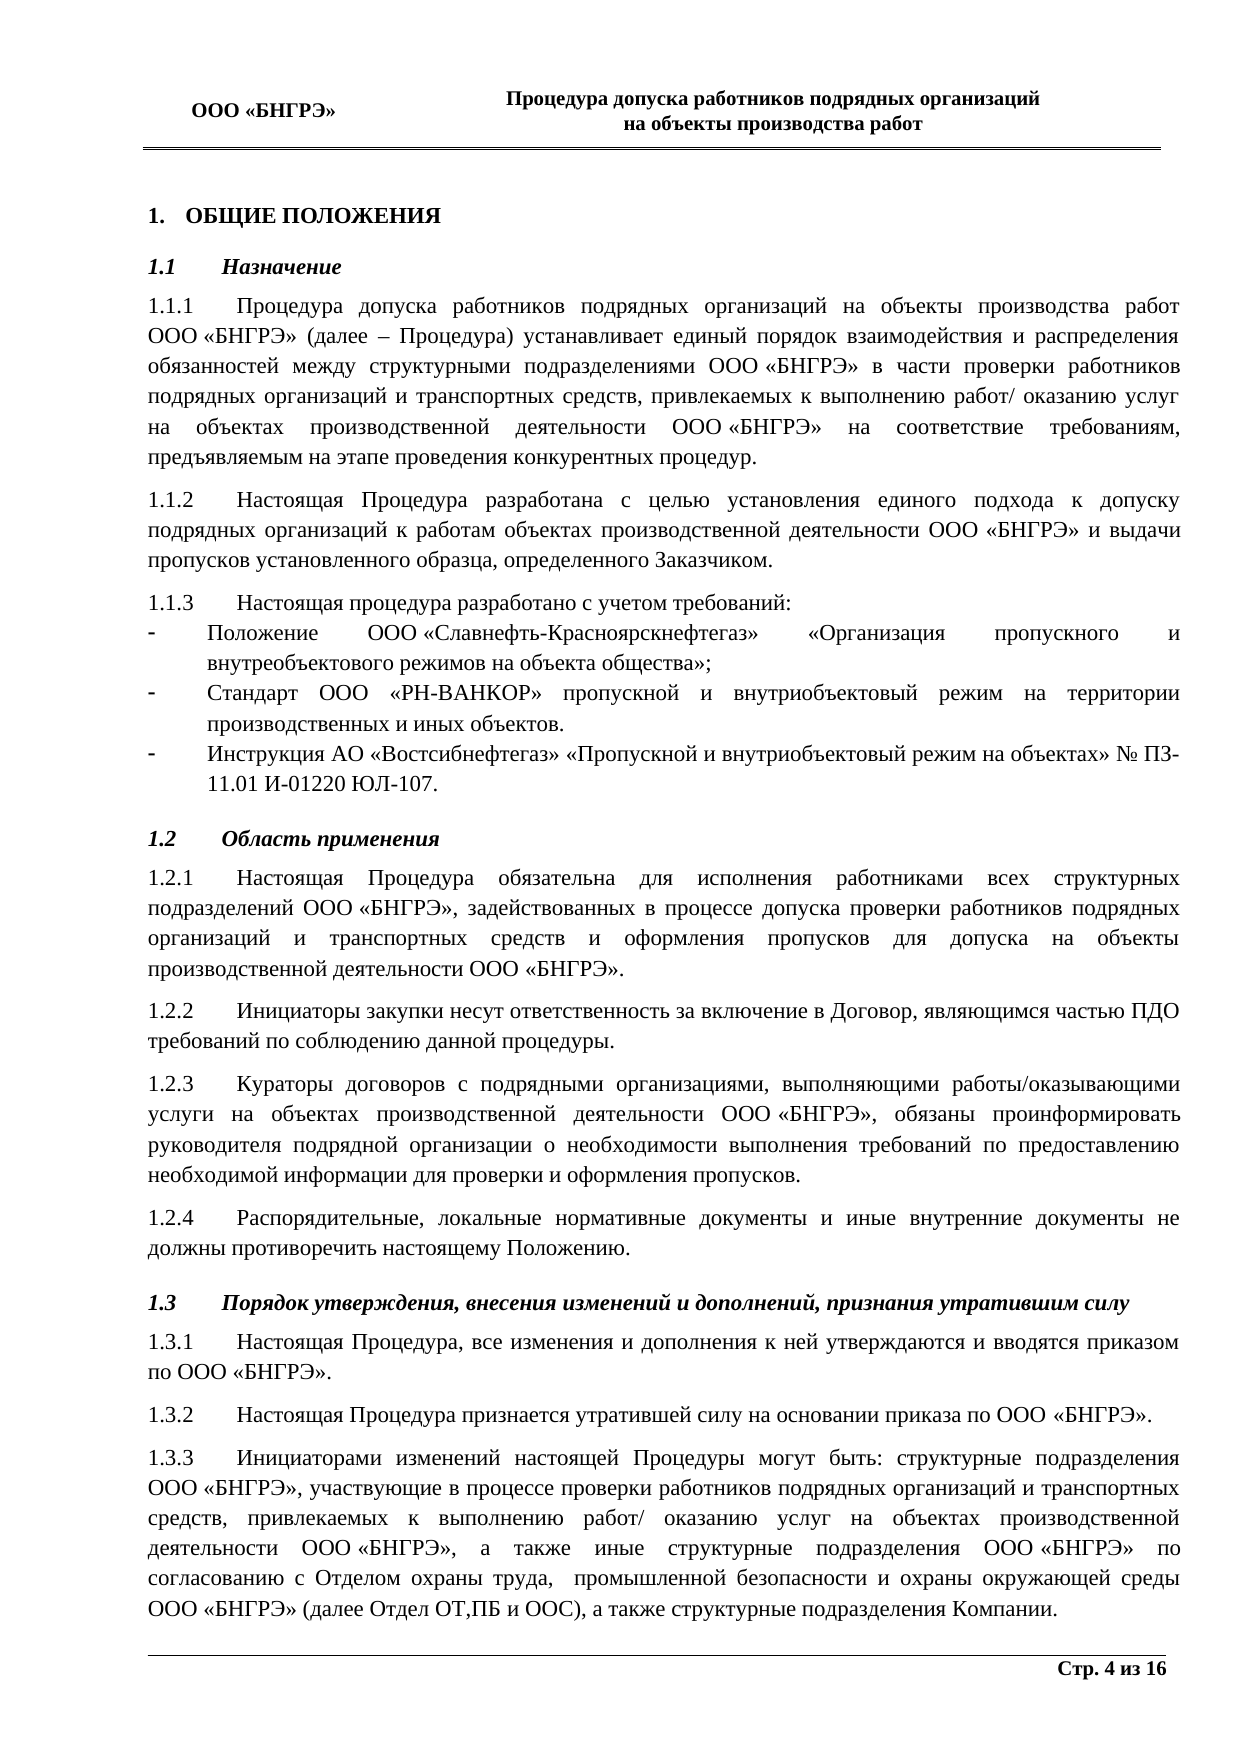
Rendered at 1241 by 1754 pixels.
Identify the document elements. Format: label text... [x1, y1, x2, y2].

subtitle ОБЩИЕ ПОЛОЖЕНИЯ [148, 202, 1181, 228]
subtitle 1.1 Назначение [148, 253, 1181, 279]
list Распорядительные, локальные нормативные документы и иные внутренние документы не должны противоречить настоящему Положению. [148, 1204, 1181, 1260]
subtitle 1.3 Порядок утверждения, внесения изменений и дополнений, признания утратившим силу [148, 1289, 1181, 1315]
list Положение ООО «Славнефть-Красноярскнефтегаз» «Организация пропускного и внутреобъектового режимов на объекта общества»; [148, 619, 1181, 676]
list Настоящая Процедура разработана с целью установления единого подхода к допуску подрядных организаций к работам объектах производственной деятельности ООО «БНГРЭ» и выдачи пропусков установленного образца, определенного Заказчиком. [148, 486, 1181, 572]
list Настоящая Процедура, все изменения и дополнения к ней утверждаются и вводятся приказом по ООО «БНГРЭ». [148, 1328, 1181, 1384]
list Кураторы договоров с подрядными организациями, выполняющими работы/оказывающими услуги на объектах производственной деятельности ООО «БНГРЭ», обязаны проинформировать руководителя подрядной организации о необходимости выполнения требований по предоставлению необходимой информации для проверки и оформления пропусков. [148, 1070, 1181, 1187]
list Инициаторы закупки несут ответственность за включение в Договор, являющимся частью ПДО требований по соблюдению данной процедуры. [148, 997, 1181, 1054]
list Инструкция АО «Востсибнефтегаз» «Пропускной и внутриобъектовый режим на объектах» № ПЗ-11.01 И-01220 ЮЛ-107. [148, 740, 1181, 796]
list Инициаторами изменений настоящей Процедуры могут быть: структурные подразделения ООО «БНГРЭ», участвующие в процессе проверки работников подрядных организаций и транспортных средств, привлекаемых к выполнению работ/ оказанию услуг на объектах производственной деятельности ООО «БНГРЭ», а также иные структурные подразделения ООО «БНГРЭ» по согласованию с Отделом охраны труда, промышленной безопасности и охраны окружающей среды ООО «БНГРЭ» (далее Отдел ОТ,ПБ и ООС), а также структурные подразделения Компании. [148, 1443, 1181, 1621]
list Процедура допуска работников подрядных организаций на объекты производства работ ООО «БНГРЭ» (далее – Процедура) устанавливает единый порядок взаимодействия и распределения обязанностей между структурными подразделениями ООО «БНГРЭ» в части проверки работников подрядных организаций и транспортных средств, привлекаемых к выполнению работ/ оказанию услуг на объектах производственной деятельности ООО «БНГРЭ» на соответствие требованиям, предъявляемым на этапе проведения конкурентных процедур. [148, 292, 1181, 469]
subtitle 1.2 Область применения [148, 825, 1181, 852]
list Настоящая процедура разработано с учетом требований: [148, 589, 1181, 615]
list Настоящая Процедура признается утратившей силу на основании приказа по ООО «БНГРЭ». [148, 1401, 1181, 1427]
list Стандарт ООО «РН-ВАНКОР» пропускной и внутриобъектовый режим на территории производственных и иных объектов. [148, 679, 1181, 736]
list Настоящая Процедура обязательна для исполнения работниками всех структурных подразделений ООО «БНГРЭ», задействованных в процессе допуска проверки работников подрядных организаций и транспортных средств и оформления пропусков для допуска на объекты производственной деятельности ООО «БНГРЭ». [148, 864, 1181, 981]
